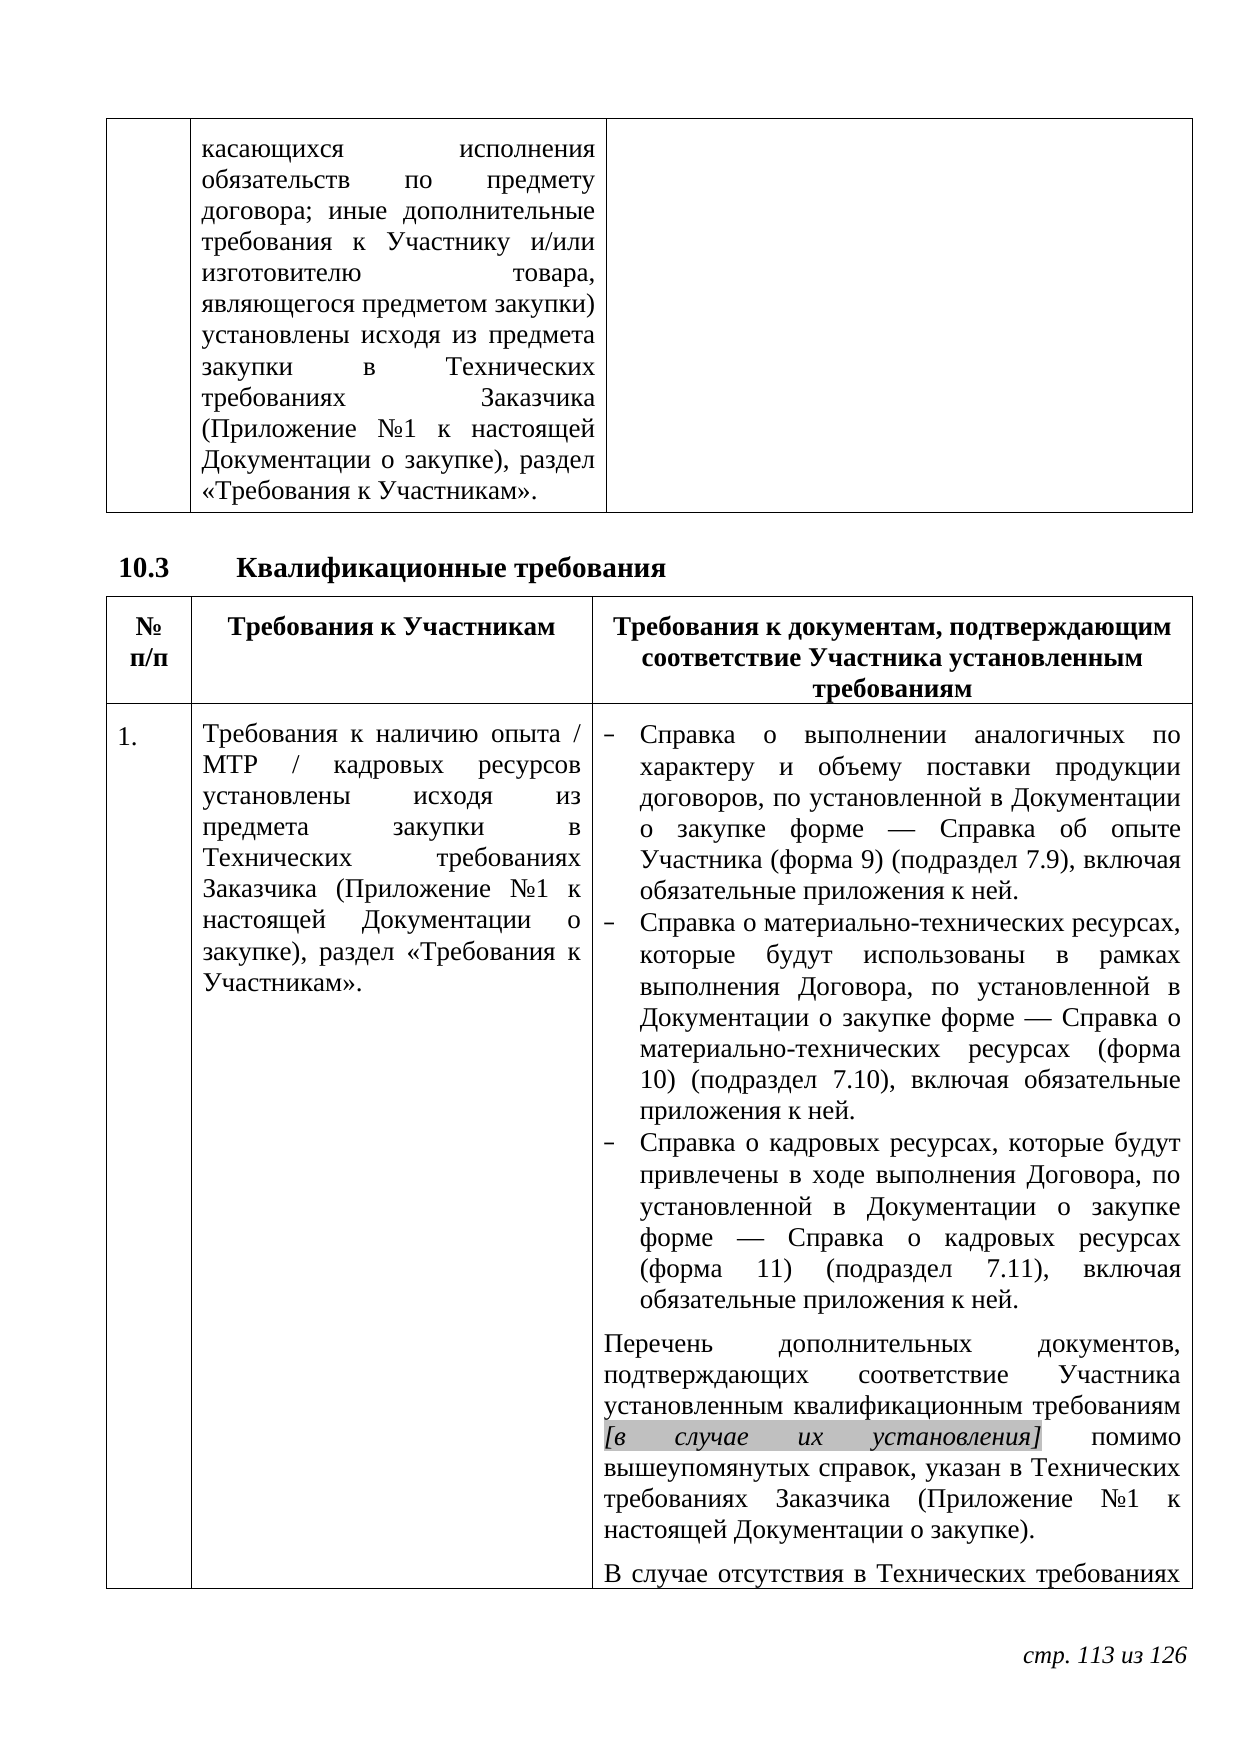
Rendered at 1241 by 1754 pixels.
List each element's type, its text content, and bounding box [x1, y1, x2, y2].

table_header Требования к документам, подтверждающим соответствие Участника установленным требованиям [593, 597, 1192, 703]
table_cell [192, 704, 592, 1588]
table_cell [593, 704, 1192, 1588]
table_cell [107, 119, 190, 512]
table_cell [107, 704, 191, 1588]
table_header № п/п [107, 597, 191, 703]
subtitle Квалификационные требования [118, 550, 1181, 584]
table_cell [607, 119, 1192, 512]
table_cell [191, 119, 606, 512]
table_header Требования к Участникам [192, 597, 592, 703]
